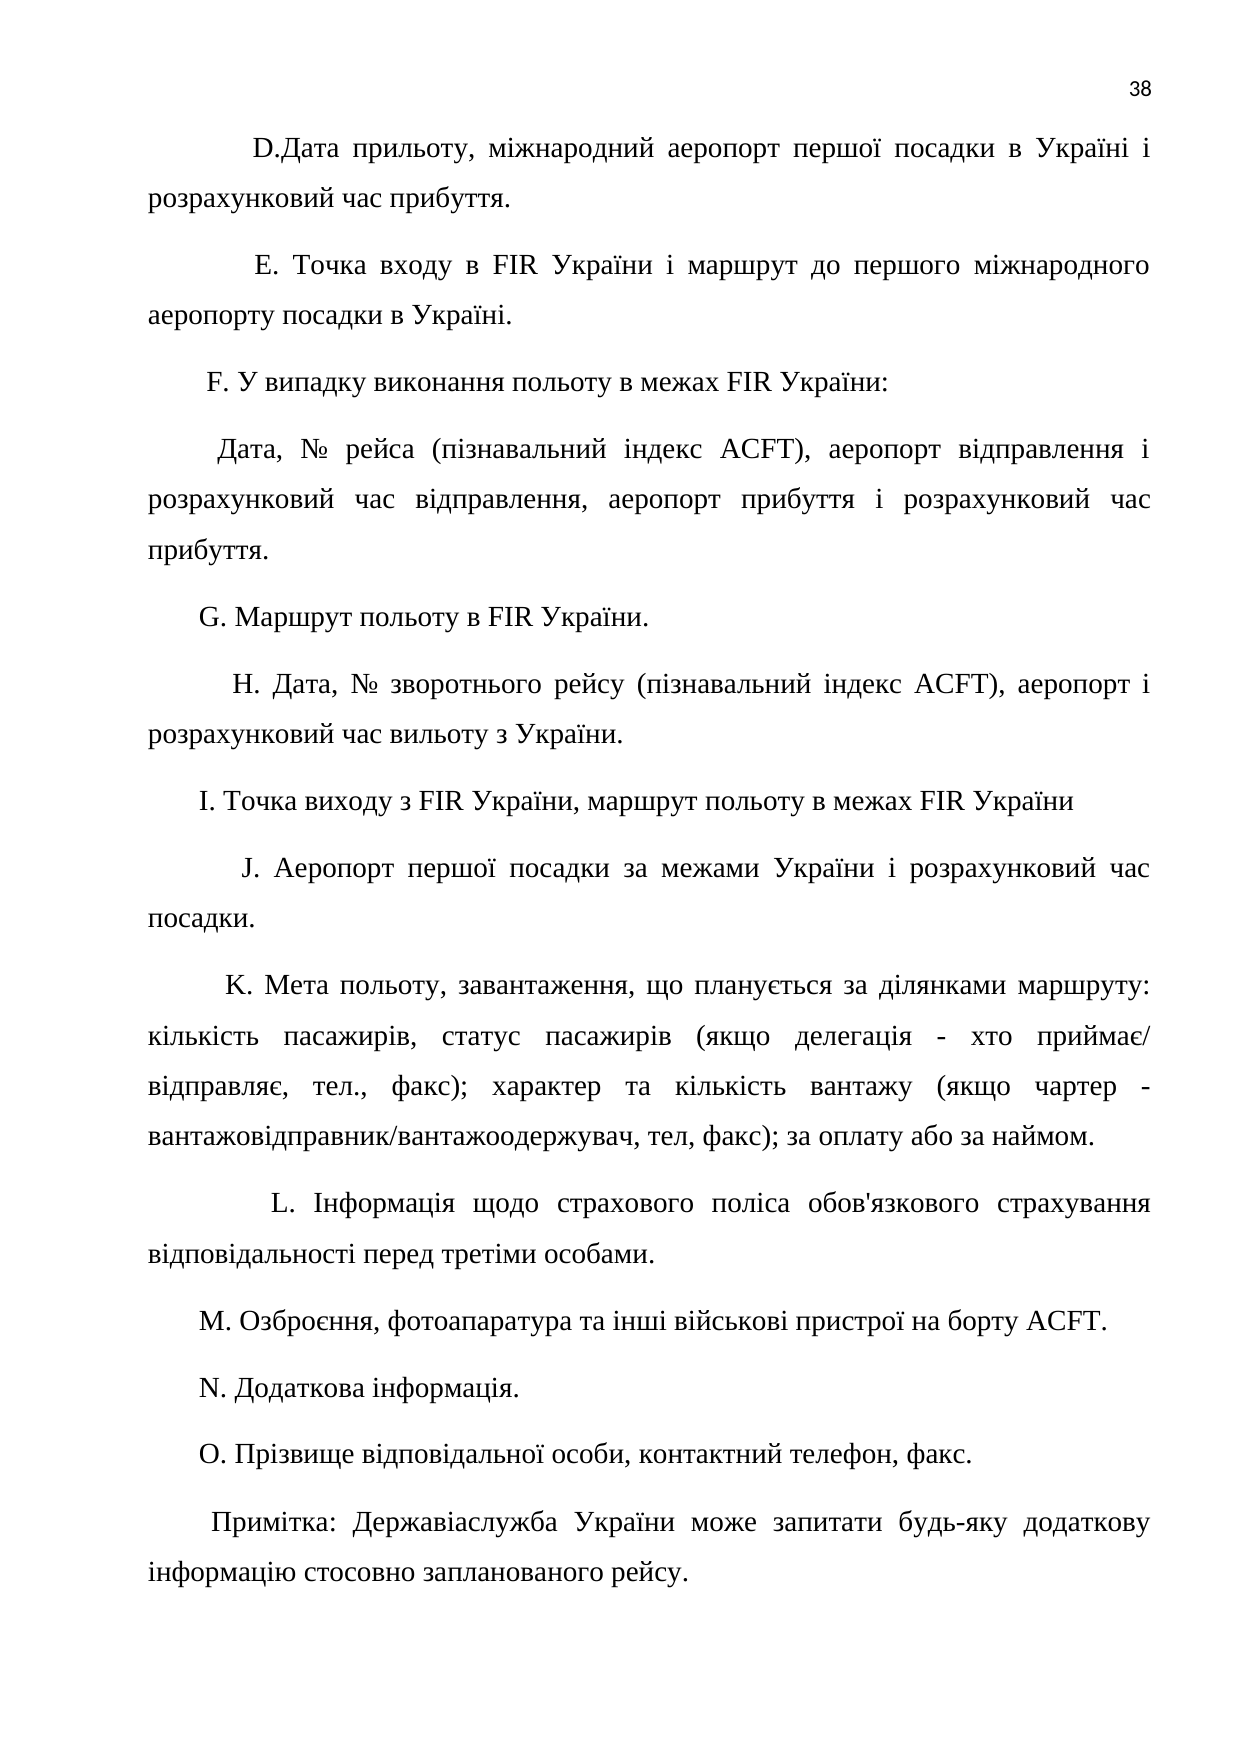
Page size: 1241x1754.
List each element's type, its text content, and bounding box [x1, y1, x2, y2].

text O. Прізвище відповідальної особи, контактний телефон, факс. [148, 1437, 1152, 1470]
text K. Мета польоту, завантаження, що планується за ділянками маршруту: кількість пасажирів, статус пасажирів (якщо делегація - хто приймає/ відправляє, тел., факс); характер та кількість вантажу (якщо чартер - вантажовідправник/вантажоодержувач, тел, факс); за оплату або за наймом. [148, 967, 1152, 1152]
text G. Маршрут польоту в FIR України. [148, 599, 1152, 632]
text L. Інформація щодо страхового поліса обов'язкового страхування відповідальності перед третіми особами. [148, 1185, 1152, 1269]
text D.Дата прильоту, міжнародний аеропорт першої посадки в Україні і розрахунковий час прибуття. [148, 130, 1152, 214]
text Дата, № рейса (пізнавальний індекс ACFT), аеропорт відправлення і розрахунковий час відправлення, аеропорт прибуття і розрахунковий час прибуття. [148, 431, 1152, 566]
text J. Аеропорт першої посадки за межами України і розрахунковий час посадки. [148, 850, 1152, 934]
text E. Точка входу в FIR України і маршрут до першого міжнародного аеропорту посадки в Україні. [148, 247, 1152, 331]
text N. Додаткова інформація. [148, 1370, 1152, 1403]
text H. Дата, № зворотнього рейсу (пізнавальний індекс ACFT), аеропорт і розрахунковий час вильоту з України. [148, 666, 1152, 750]
text I. Точка виходу з FIR України, маршрут польоту в межах FIR України [148, 783, 1152, 817]
text Примітка: Державіаслужба України може запитати будь-яку додаткову інформацію стосовно запланованого рейсу. [148, 1504, 1152, 1587]
text M. Озброєння, фотоапаратура та інші військові пристрої на борту ACFT. [148, 1303, 1152, 1336]
text F. У випадку виконання польоту в межах FIR України: [148, 364, 1152, 398]
